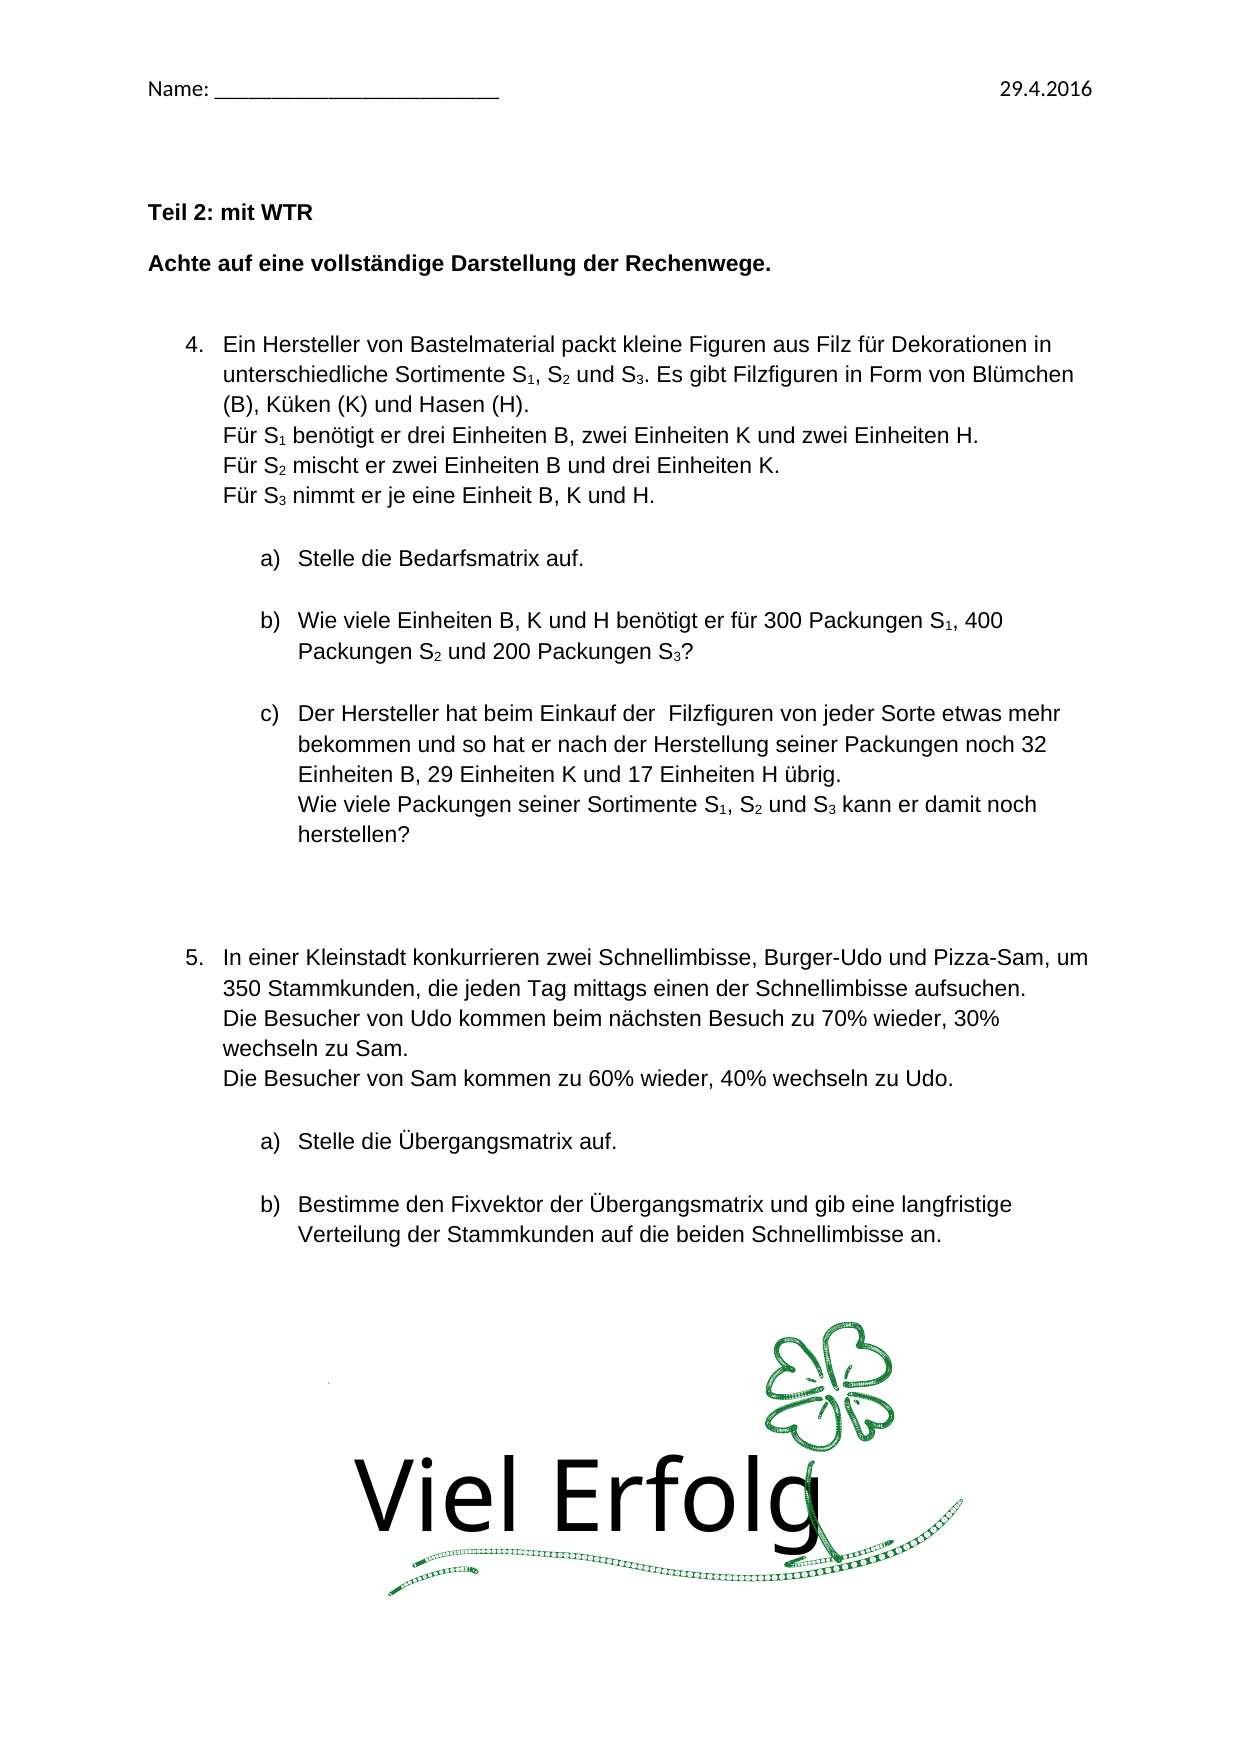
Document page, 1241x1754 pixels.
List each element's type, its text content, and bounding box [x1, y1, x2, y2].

text Teil 2: mit WTR [148, 199, 1093, 225]
text Achte auf eine vollständige Darstellung der Rechenwege. [148, 250, 1093, 276]
list Ein Hersteller von Bastelmaterial packt kleine Figuren aus Filz für Dekorationen in unterschiedliche Sortimente S1, S2 und S3. Es gibt Filzfiguren in Form von Blümchen (B), Küken (K) und Hasen (H). Für S1 benötigt er drei Einheiten B, zwei Einheiten K und zwei Einheiten H. Für S2 mischt er zwei Einheiten B und drei Einheiten K. Für S3 nimmt er je eine Einheit B, K und H. [185, 331, 1093, 541]
list In einer Kleinstadt konkurrieren zwei Schnellimbisse, Burger-Udo und Pizza-Sam, um 350 Stammkunden, die jeden Tag mittags einen der Schnellimbisse aufsuchen. Die Besucher von Udo kommen beim nächsten Besuch zu 70% wieder, 30% wechseln zu Sam. Die Besucher von Sam kommen zu 60% wieder, 40% wechseln zu Udo. [185, 944, 1093, 1124]
text Viel Erfolg [148, 1425, 1093, 1561]
list Stelle die Bedarfsmatrix auf. [260, 545, 1093, 603]
list Der Hersteller hat beim Einkauf der Filzfiguren von jeder Sorte etwas mehr bekommen und so hat er nach der Herstellung seiner Packungen noch 32 Einheiten B, 29 Einheiten K und 17 Einheiten H übrig. Wie viele Packungen seiner Sortimente S1, S2 und S3 kann er damit noch herstellen? [260, 700, 1093, 940]
list Bestimme den Fixvektor der Übergangsmatrix und gib eine langfristige Verteilung der Stammkunden auf die beiden Schnellimbisse an. [260, 1191, 1093, 1247]
list Stelle die Übergangsmatrix auf. [260, 1128, 1093, 1186]
list Wie viele Einheiten B, K und H benötigt er für 300 Packungen S1, 400 Packungen S2 und 200 Packungen S3? [260, 607, 1093, 696]
